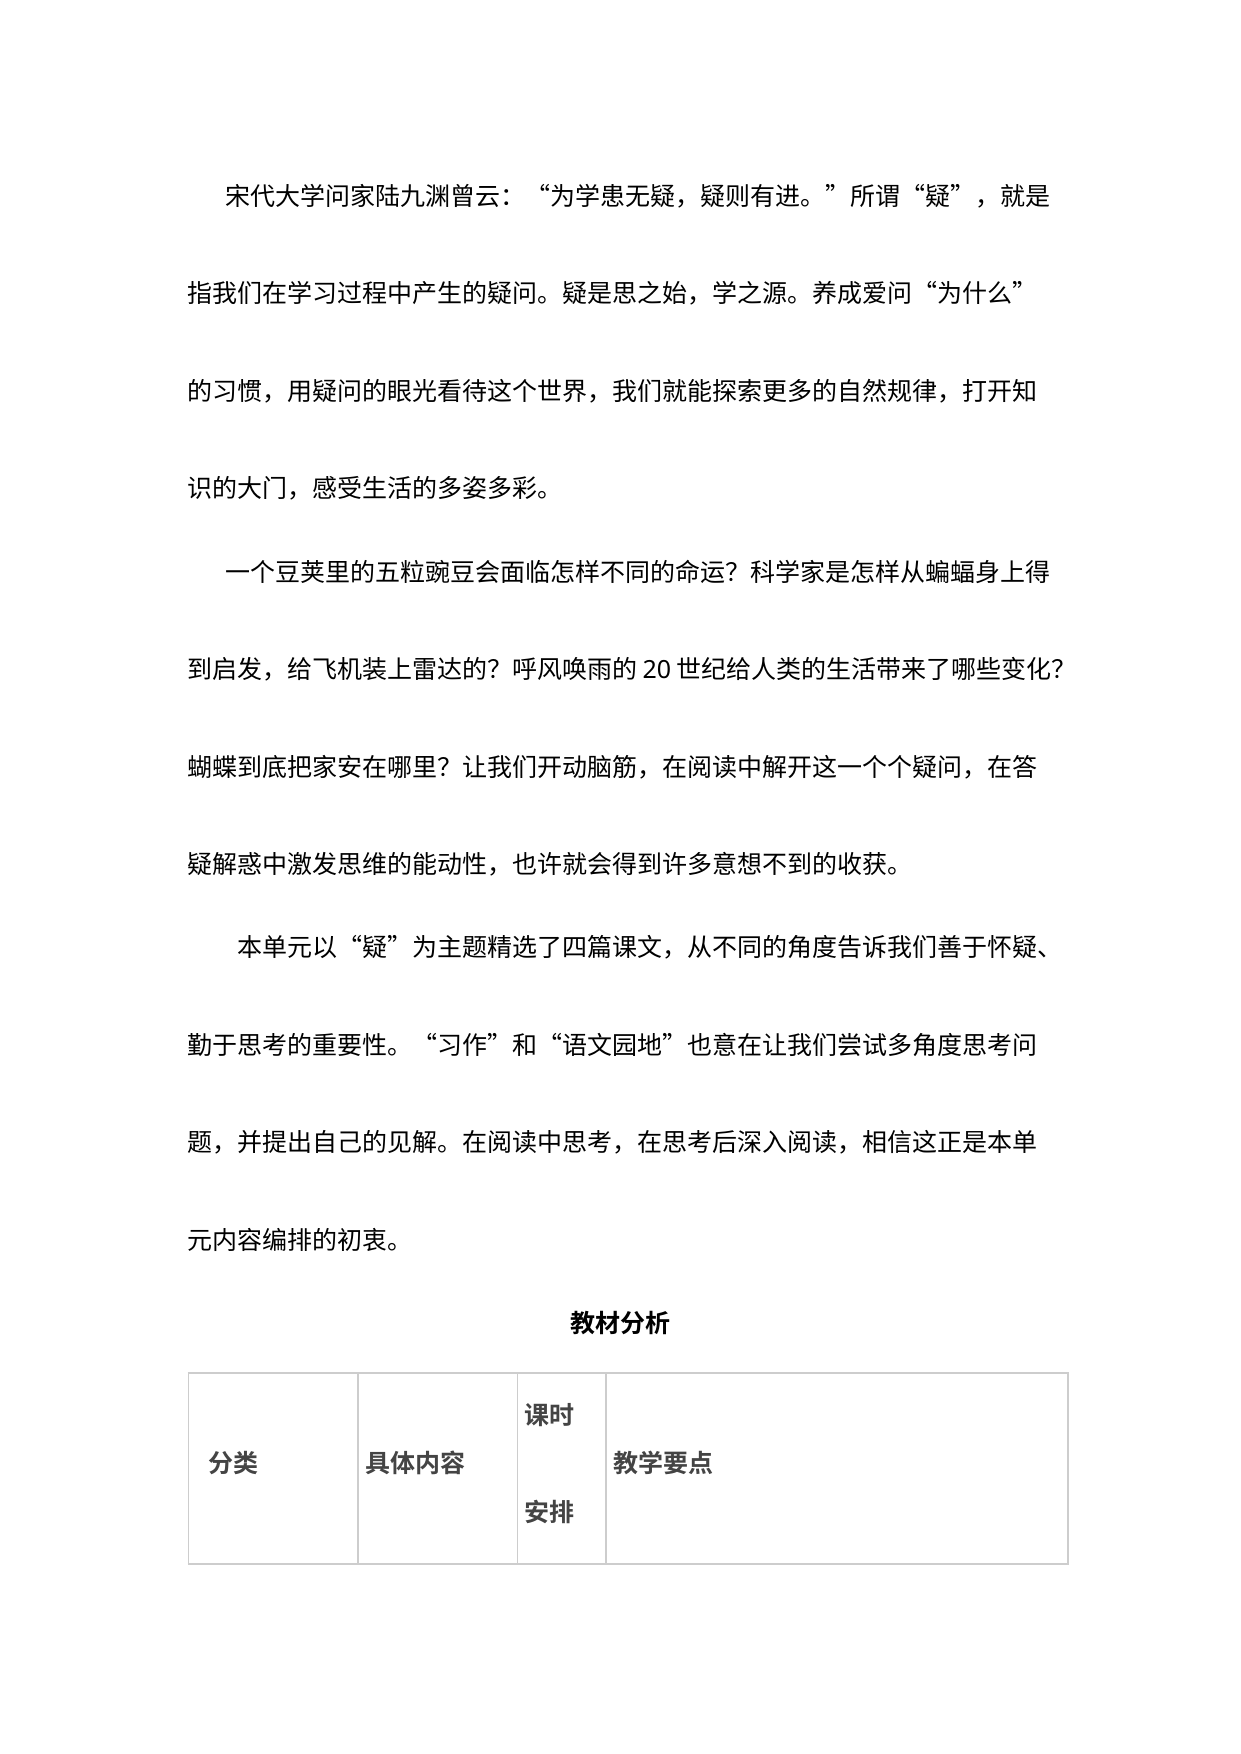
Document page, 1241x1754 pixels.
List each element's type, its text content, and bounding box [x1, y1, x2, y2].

text 教材分析 [187, 1289, 1053, 1354]
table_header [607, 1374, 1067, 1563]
text 宋代大学问家陆九渊曾云：“为学患无疑，疑则有进。”所谓“疑”，就是指我们在学习过程中产生的疑问。疑是思之始，学之源。养成爱问“为什么”的习惯，用疑问的眼光看待这个世界，我们就能探索更多的自然规律，打开知识的大门，感受生活的多姿多彩。 [187, 162, 1053, 519]
text 本单元以“疑”为主题精选了四篇课文，从不同的角度告诉我们善于怀疑、勤于思考的重要性。“习作”和“语文园地”也意在让我们尝试多角度思考问题，并提出自己的见解。在阅读中思考，在思考后深入阅读，相信这正是本单元内容编排的初衷。 [187, 913, 1053, 1271]
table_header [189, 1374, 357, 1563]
text 一个豆荚里的五粒豌豆会面临怎样不同的命运？科学家是怎样从蝙蝠身上得到启发，给飞机装上雷达的？呼风唤雨的20世纪给人类的生活带来了哪些变化？蝴蝶到底把家安在哪里？让我们开动脑筋，在阅读中解开这一个个疑问，在答疑解惑中激发思维的能动性，也许就会得到许多意想不到的收获。 [187, 538, 1053, 895]
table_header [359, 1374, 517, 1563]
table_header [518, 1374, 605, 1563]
